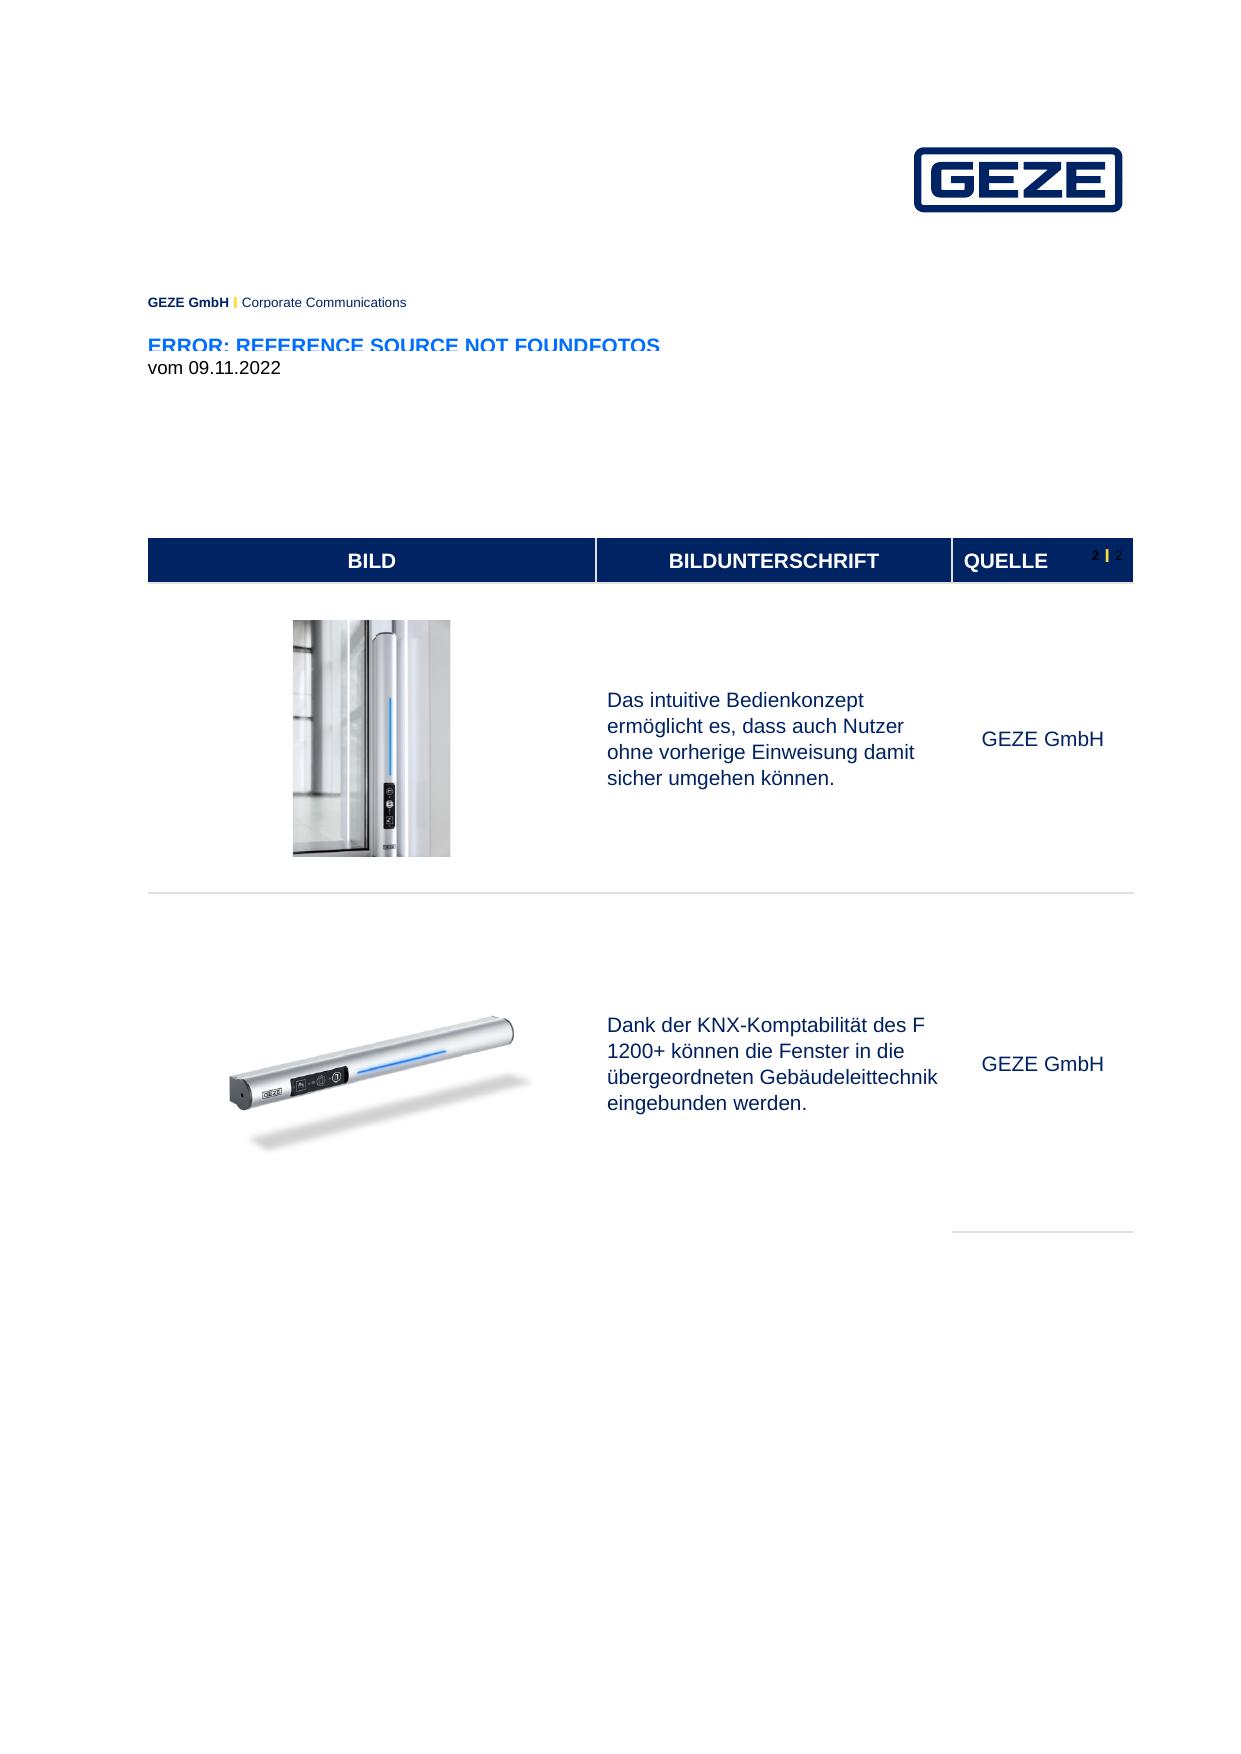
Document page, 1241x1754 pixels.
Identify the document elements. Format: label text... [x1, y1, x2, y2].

table_cell [148, 894, 596, 1231]
table_cell Das intuitive Bedienkonzept ermöglicht es, dass auch Nutzer ohne vorherige Einweisung damit sicher umgehen können. [596, 584, 952, 892]
picture [158, 944, 585, 1181]
table_cell [148, 584, 596, 892]
table_cell Dank der KNX-Komptabilität des F 1200+ können die Fenster in die übergeordneten Gebäudeleittechnik eingebunden werden. [596, 894, 952, 1231]
table_cell GEZE GmbH [952, 894, 1133, 1231]
picture [292, 620, 451, 857]
table_header QUELLE [953, 538, 1133, 582]
table_header BILD [148, 538, 595, 582]
table_header BILDUNTERSCHRIFT [597, 538, 951, 582]
table_cell GEZE GmbH [952, 584, 1133, 892]
